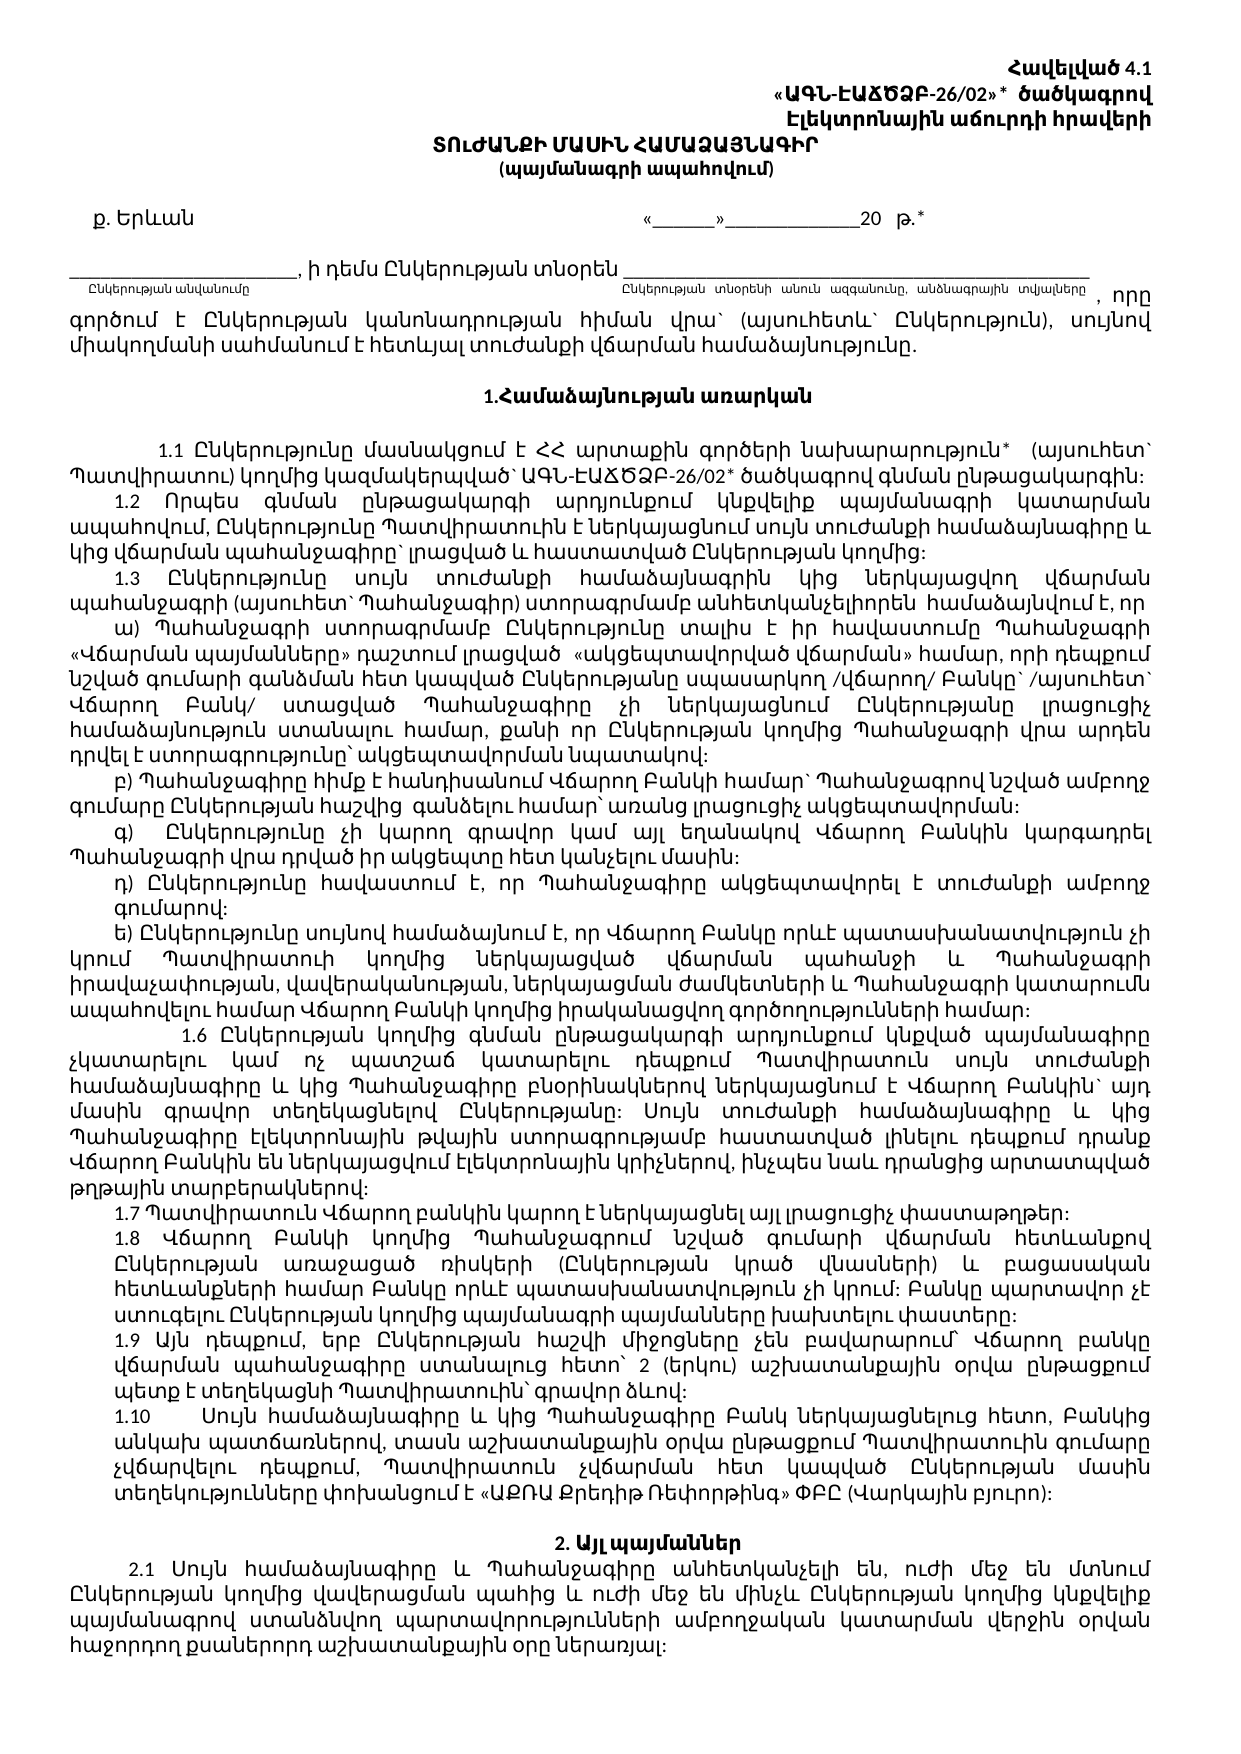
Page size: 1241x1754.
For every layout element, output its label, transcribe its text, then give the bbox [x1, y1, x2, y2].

text 1.10 Սույն համաձայնագիրը և կից Պահանջագիրը Բանկ ներկայացնելուց հետո, Բանկից անկախ պատճառներով, տասն աշխատանքային օրվա ընթացքում Պատվիրատուին գումարը չվճարվելու դեպքում, Պատվիրատուն չվճարման հետ կապված Ընկերության մասին տեղեկությունները փոխանցում է «ԱՔՌԱ Քրեդիթ Ռեփորթինգ» ՓԲԸ (Վարկային բյուրո): [113, 1403, 1152, 1505]
text Ընկերության անվանումը Ընկերության տնօրենի անուն ազգանունը, անձնագրային տվյալները , որը գործում է Ընկերության կանոնադրության հիման վրա` (այսուհետև` Ընկերություն), սույնով միակողմանի սահմանում է հետևյալ տուժանքի վճարման համաձայնությունը. [69, 282, 1152, 358]
text 2.1 Սույն համաձայնագիրը և Պահանջագիրը անհետկանչելի են, ուժի մեջ են մտնում Ընկերության կողմից վավերացման պահից և ուժի մեջ են մինչև Ընկերության կողմից կնքվելիք պայմանագրով ստանձնվող պարտավորությունների ամբողջական կատարման վերջին օրվան հաջորդող քսաներորդ աշխատանքային օրը ներառյալ: [69, 1556, 1152, 1658]
text «ԱԳՆ-ԷԱՃԾՁԲ-26/02»* ծածկագրով [69, 81, 1152, 106]
text 1.1 Ընկերությունը մասնակցում է ՀՀ արտաքին գործերի նախարարություն* (այսուհետ` Պատվիրատու) կողմից կազմակերպված` ԱԳՆ-ԷԱՃԾՁԲ-26/02* ծածկագրով գնման ընթացակարգին: [69, 438, 1152, 488]
text 1.3 Ընկերությունը սույն տուժանքի համաձայնագրին կից ներկայացվող վճարման պահանջագրի (այսուհետ` Պահանջագիր) ստորագրմամբ անհետկանչելիորեն համաձայնվում է, որ [69, 565, 1152, 616]
text 1.7 Պատվիրատուն Վճարող բանկին կարող է ներկայացնել այլ լրացուցիչ փաստաթղթեր: [113, 1200, 1152, 1226]
text ______________________, ի դեմս Ընկերության տնօրեն _____________________________________________ [69, 256, 1152, 282]
text 1.8 Վճարող Բանկի կողմից Պահանջագրում նշված գումարի վճարման հետևանքով Ընկերության առաջացած ռիսկերի (Ընկերության կրած վնասների) և բացասական հետևանքների համար Բանկը որևէ պատասխանատվություն չի կրում: Բանկը պարտավոր չէ ստուգելու Ընկերության կողմից պայմանագրի պայմանները խախտելու փաստերը: [113, 1226, 1152, 1327]
text բ) Պահանջագիրը հիմք է հանդիսանում Վճարող Բանկի համար` Պահանջագրով նշված ամբողջ գումարը Ընկերության հաշվից գանձելու համար՝ առանց լրացուցիչ ակցեպտավորման: [69, 768, 1152, 819]
text ՏՈւԺԱՆՔԻ ՄԱՍԻՆ ՀԱՄԱՁԱՅՆԱԳԻՐ [69, 132, 1152, 157]
text (պայմանագրի ապահովում) [69, 157, 1152, 180]
text ե) Ընկերությունը սույնով համաձայնում է, որ Վճարող Բանկը որևէ պատասխանատվություն չի կրում Պատվիրատուի կողմից ներկայացված վճարման պահանջի և Պահանջագրի իրավաչափության, վավերականության, ներկայացման ժամկետների և Պահանջագրի կատարումն ապահովելու համար Վճարող Բանկի կողմից իրականացվող գործողությունների համար: [69, 921, 1152, 1022]
text 2. Այլ պայմաններ [144, 1531, 1152, 1556]
text Հավելված 4.1 [69, 56, 1152, 81]
text Էլեկտրոնային աճուրդի հրավերի [69, 106, 1152, 132]
text 1.2 Որպես գնման ընթացակարգի արդյունքում կնքվելիք պայմանագրի կատարման ապահովում, Ընկերությունը Պատվիրատուին է ներկայացնում սույն տուժանքի համաձայնագիրը և կից վճարման պահանջագիրը` լրացված և հաստատված Ընկերության կողմից: [69, 488, 1152, 565]
text 1.9 Այն դեպքում, երբ Ընկերության հաշվի միջոցները չեն բավարարում՝ Վճարող բանկը վճարման պահանջագիրը ստանալուց հետո՝ 2 (երկու) աշխատանքային օրվա ընթացքում պետք է տեղեկացնի Պատվիրատուին՝ գրավոր ձևով: [113, 1327, 1152, 1403]
text գ) Ընկերությունը չի կարող գրավոր կամ այլ եղանակով Վճարող Բանկին կարգադրել Պահանջագրի վրա դրված իր ակցեպտը հետ կանչելու մասին: [69, 819, 1152, 870]
text ք. Երևան «______»_____________20 թ.* [69, 206, 1152, 231]
text 1.Համաձայնության առարկան [144, 383, 1152, 409]
text դ) Ընկերությունը հավաստում է, որ Պահանջագիրը ակցեպտավորել է տուժանքի ամբողջ գումարով: [113, 870, 1152, 921]
text 1.6 Ընկերության կողմից գնման ընթացակարգի արդյունքում կնքված պայմանագիրը չկատարելու կամ ոչ պատշաճ կատարելու դեպքում Պատվիրատուն սույն տուժանքի համաձայնագիրը և կից Պահանջագիրը բնօրինակներով ներկայացնում է Վճարող Բանկին` այդ մասին գրավոր տեղեկացնելով Ընկերությանը: Սույն տուժանքի համաձայնագիրը և կից Պահանջագիրը էլեկտրոնային թվային ստորագրությամբ հաստատված լինելու դեպքում դրանք Վճարող Բանկին են ներկայացվում էլեկտրոնային կրիչներով, ինչպես նաև դրանցից արտատպված թղթային տարբերակներով: [69, 1022, 1152, 1200]
text ա) Պահանջագրի ստորագրմամբ Ընկերությունը տալիս է իր հավաստումը Պահանջագրի «Վճարման պայմանները» դաշտում լրացված «ակցեպտավորված վճարման» համար, որի դեպքում նշված գումարի գանձման հետ կապված Ընկերությանը սպասարկող /վճարող/ Բանկը` /այսուհետ` Վճարող Բանկ/ ստացված Պահանջագիրը չի ներկայացնում Ընկերությանը լրացուցիչ համաձայնություն ստանալու համար, քանի որ Ընկերության կողմից Պահանջագրի վրա արդեն դրվել է ստորագրությունը՝ ակցեպտավորման նպատակով: [69, 616, 1152, 768]
